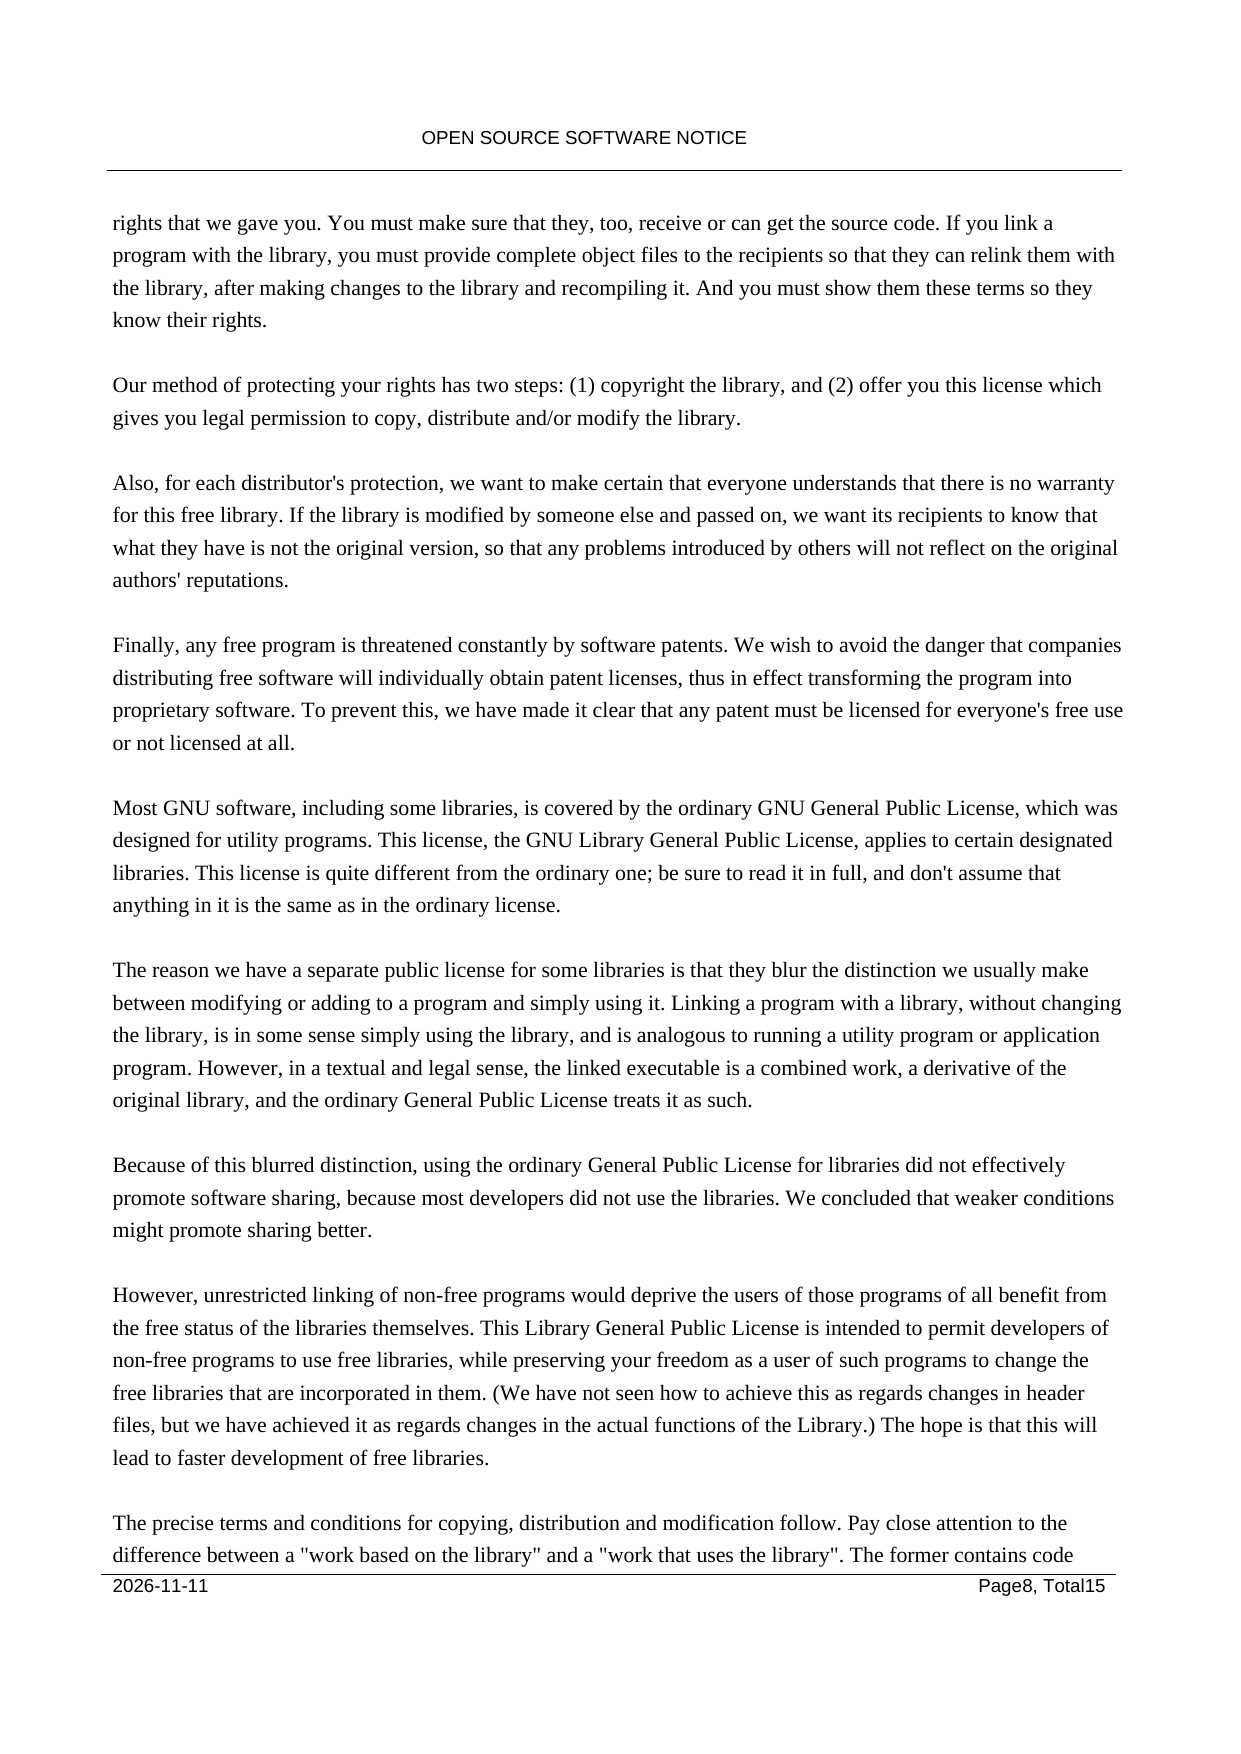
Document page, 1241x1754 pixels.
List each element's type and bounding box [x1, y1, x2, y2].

text [112, 206, 1128, 1571]
